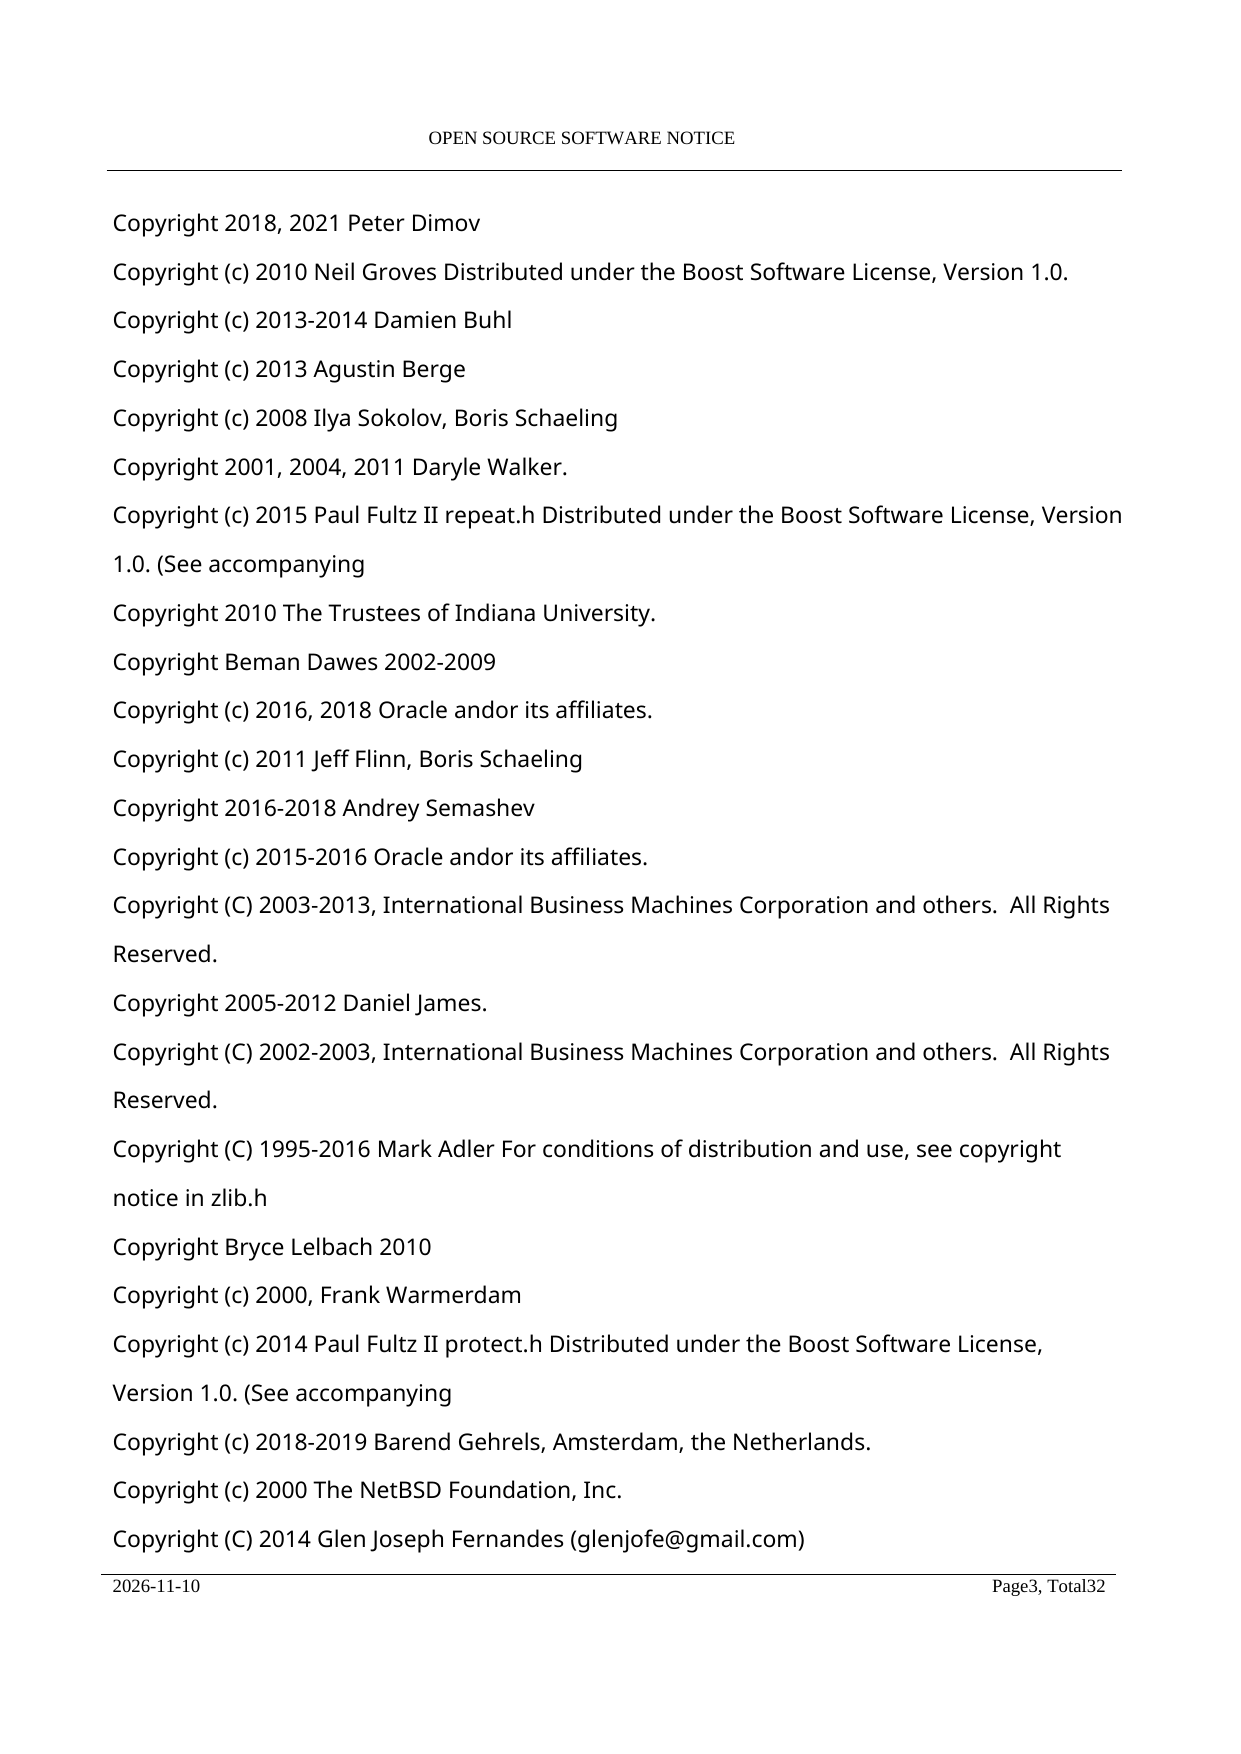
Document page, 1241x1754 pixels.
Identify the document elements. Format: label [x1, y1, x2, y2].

text [112, 206, 1128, 1555]
